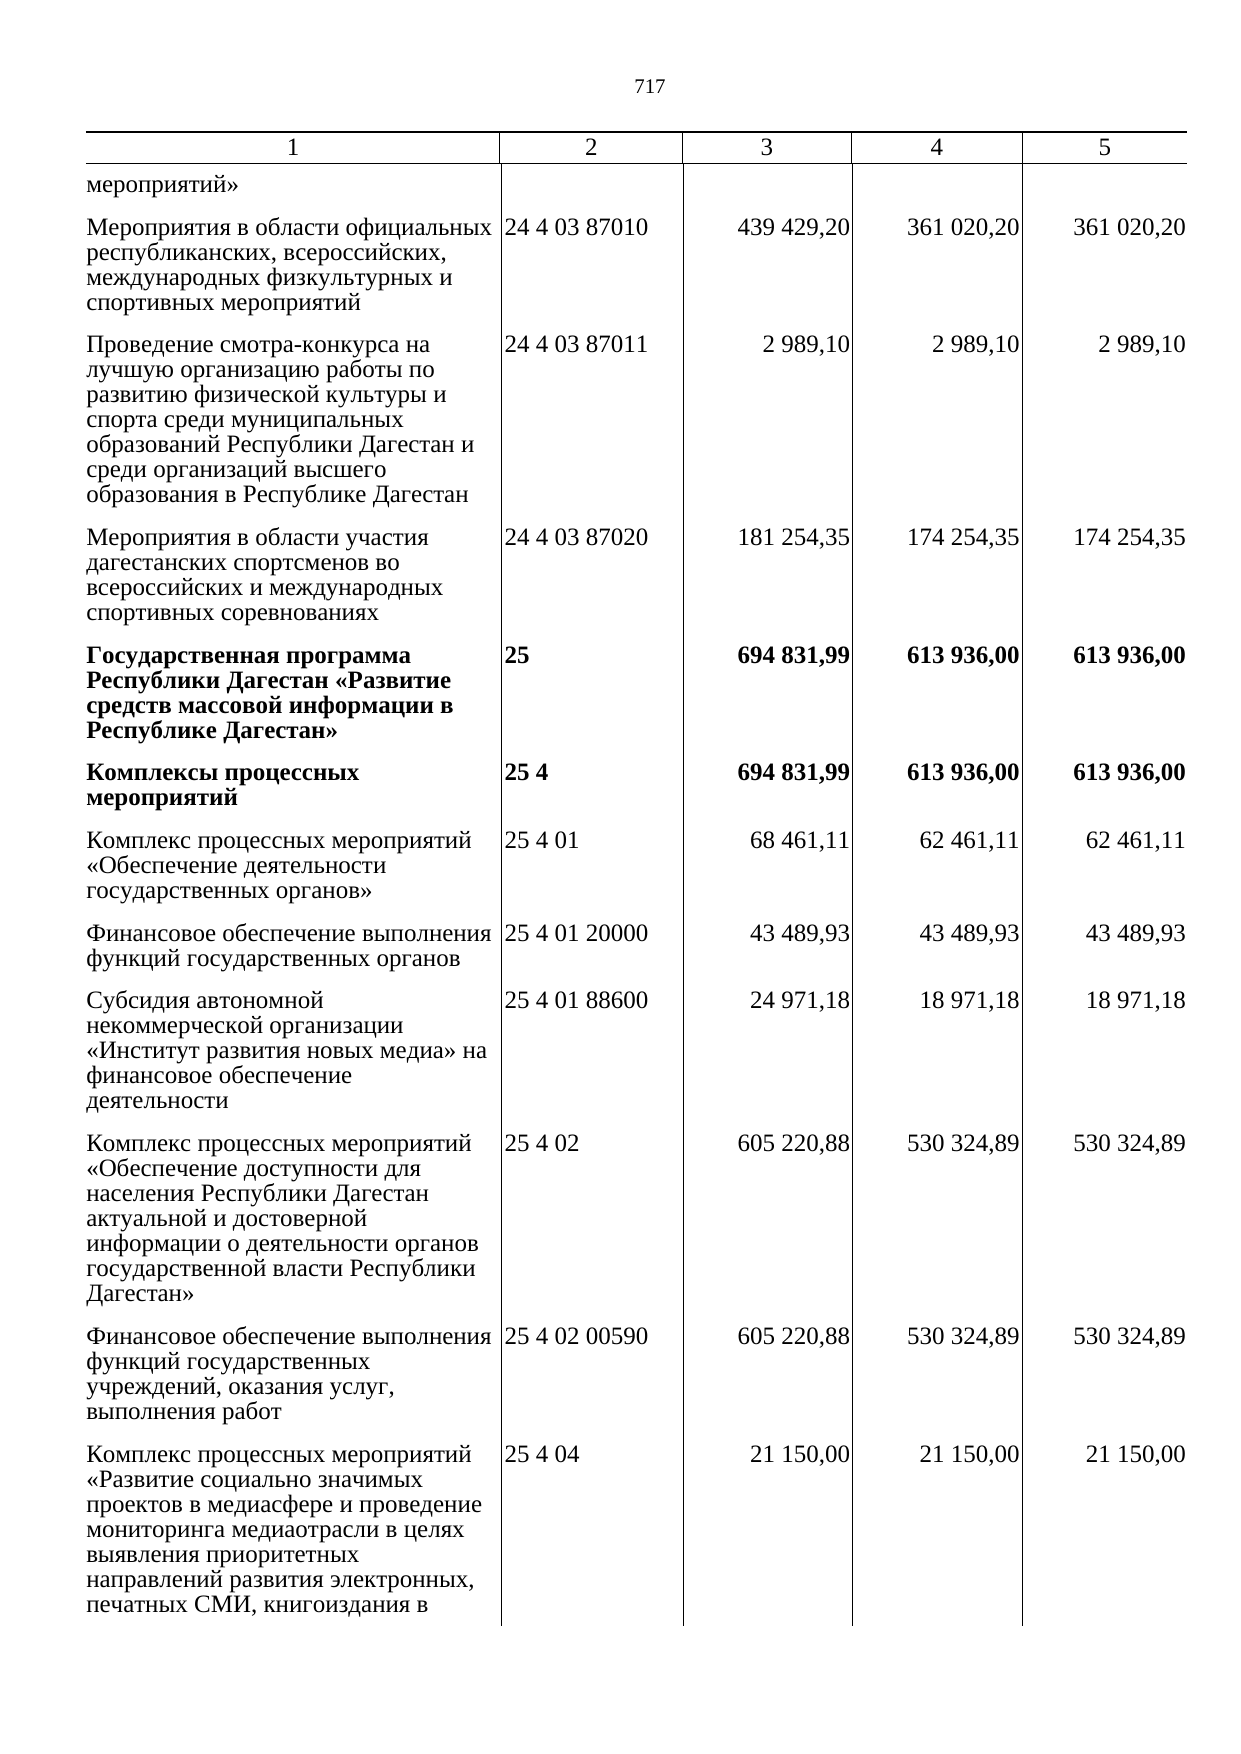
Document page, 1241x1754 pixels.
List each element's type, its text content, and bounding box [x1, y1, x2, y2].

table_header 5 [1023, 133, 1187, 163]
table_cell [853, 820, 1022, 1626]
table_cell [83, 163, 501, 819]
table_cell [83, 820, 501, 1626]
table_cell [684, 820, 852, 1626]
table_header 3 [683, 133, 851, 163]
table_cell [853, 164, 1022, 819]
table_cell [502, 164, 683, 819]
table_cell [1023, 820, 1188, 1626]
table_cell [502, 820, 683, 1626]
table_header 2 [500, 133, 682, 163]
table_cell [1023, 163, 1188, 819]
table_header 4 [852, 133, 1022, 163]
table_header 1 [86, 133, 499, 163]
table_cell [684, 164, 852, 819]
